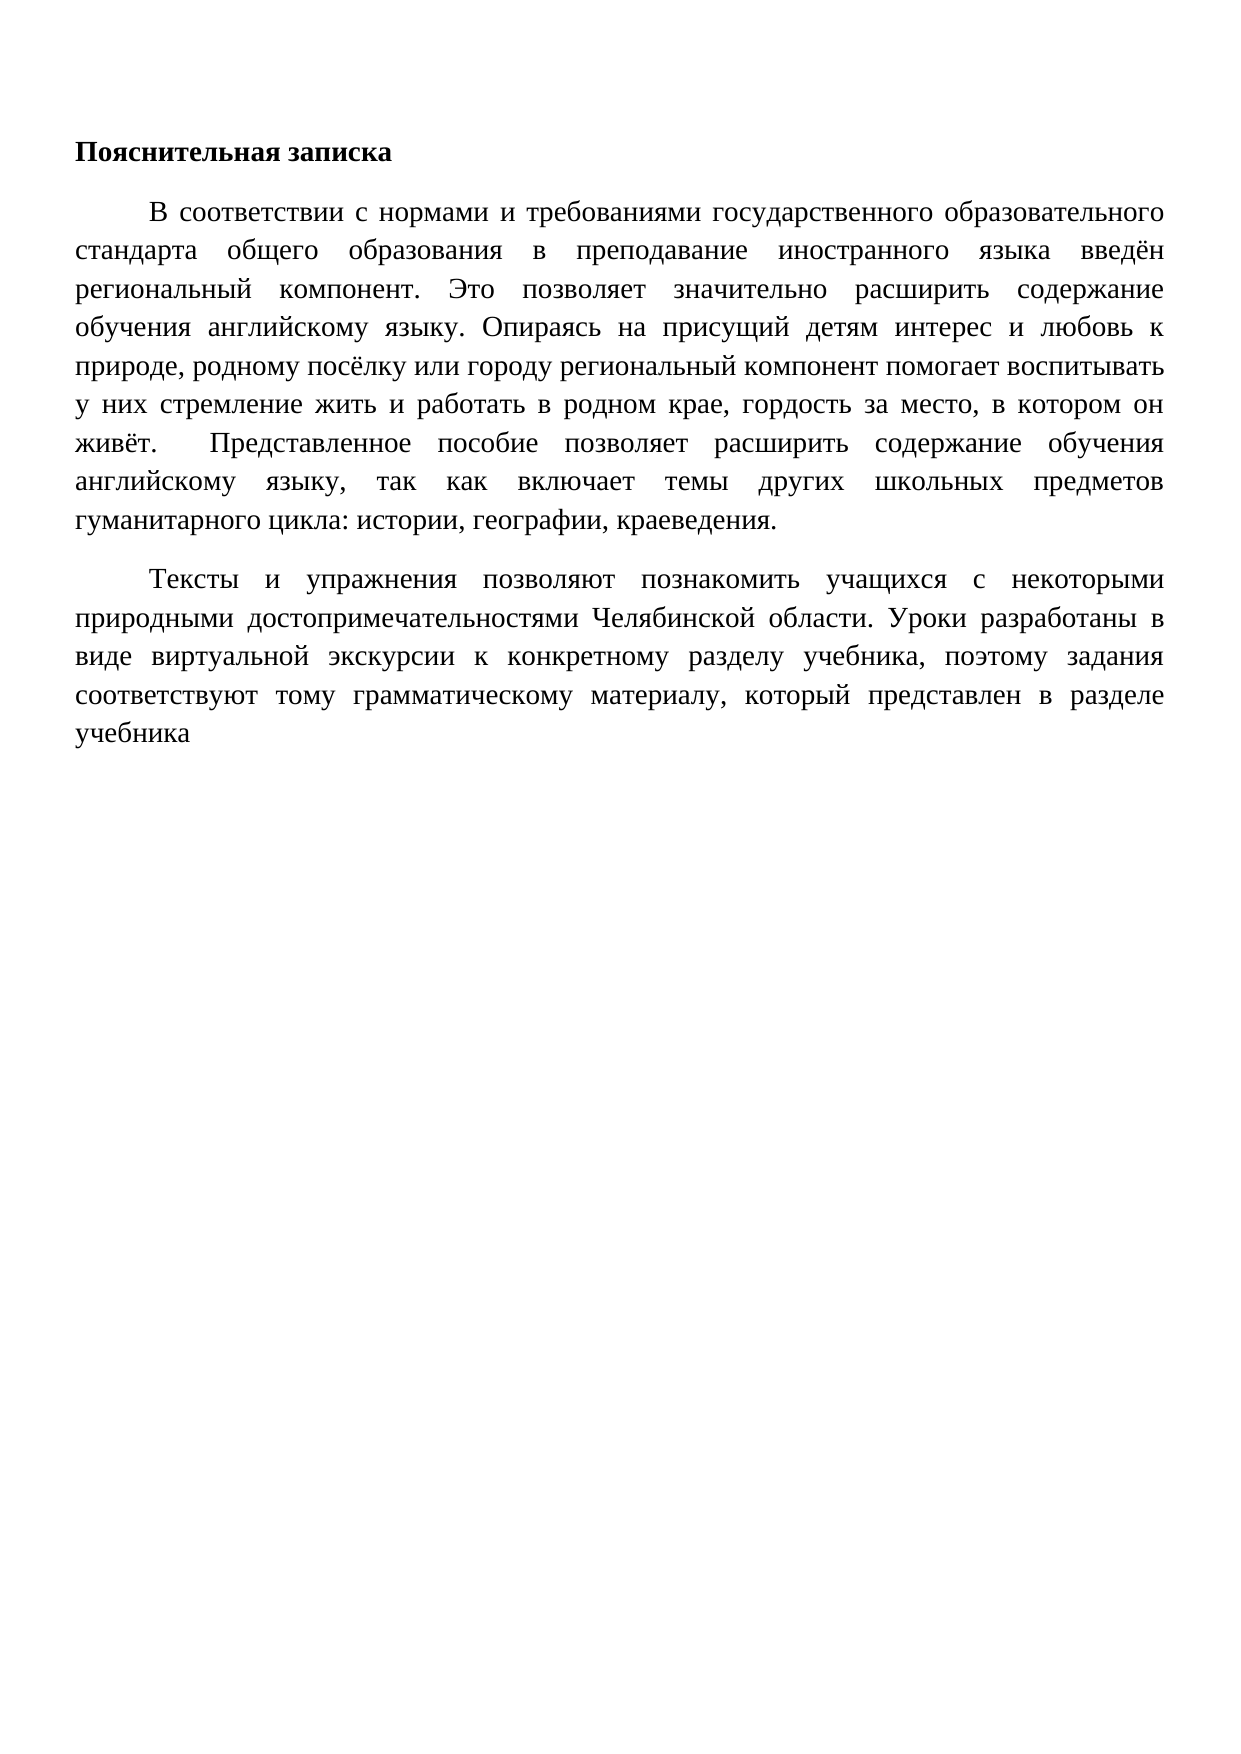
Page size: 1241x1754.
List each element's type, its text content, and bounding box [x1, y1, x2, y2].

text В соответствии с нормами и требованиями государственного образовательного стандарта общего образования в преподавание иностранного языка введён региональный компонент. Это позволяет значительно расширить содержание обучения английскому языку. Опираясь на присущий детям интерес и любовь к природе, родному посёлку или городу региональный компонент помогает воспитывать у них стремление жить и работать в родном крае, гордость за место, в котором он живёт. Представленное пособие позволяет расширить содержание обучения английскому языку, так как включает темы других школьных предметов гуманитарного цикла: истории, географии, краеведения. [75, 194, 1165, 536]
text Тексты и упражнения позволяют познакомить учащихся с некоторыми природными достопримечательностями Челябинской области. Уроки разработаны в виде виртуальной экскурсии к конкретному разделу учебника, поэтому задания соответствуют тому грамматическому материалу, который представлен в разделе учебника [75, 561, 1165, 749]
text Пояснительная записка [75, 134, 1165, 168]
